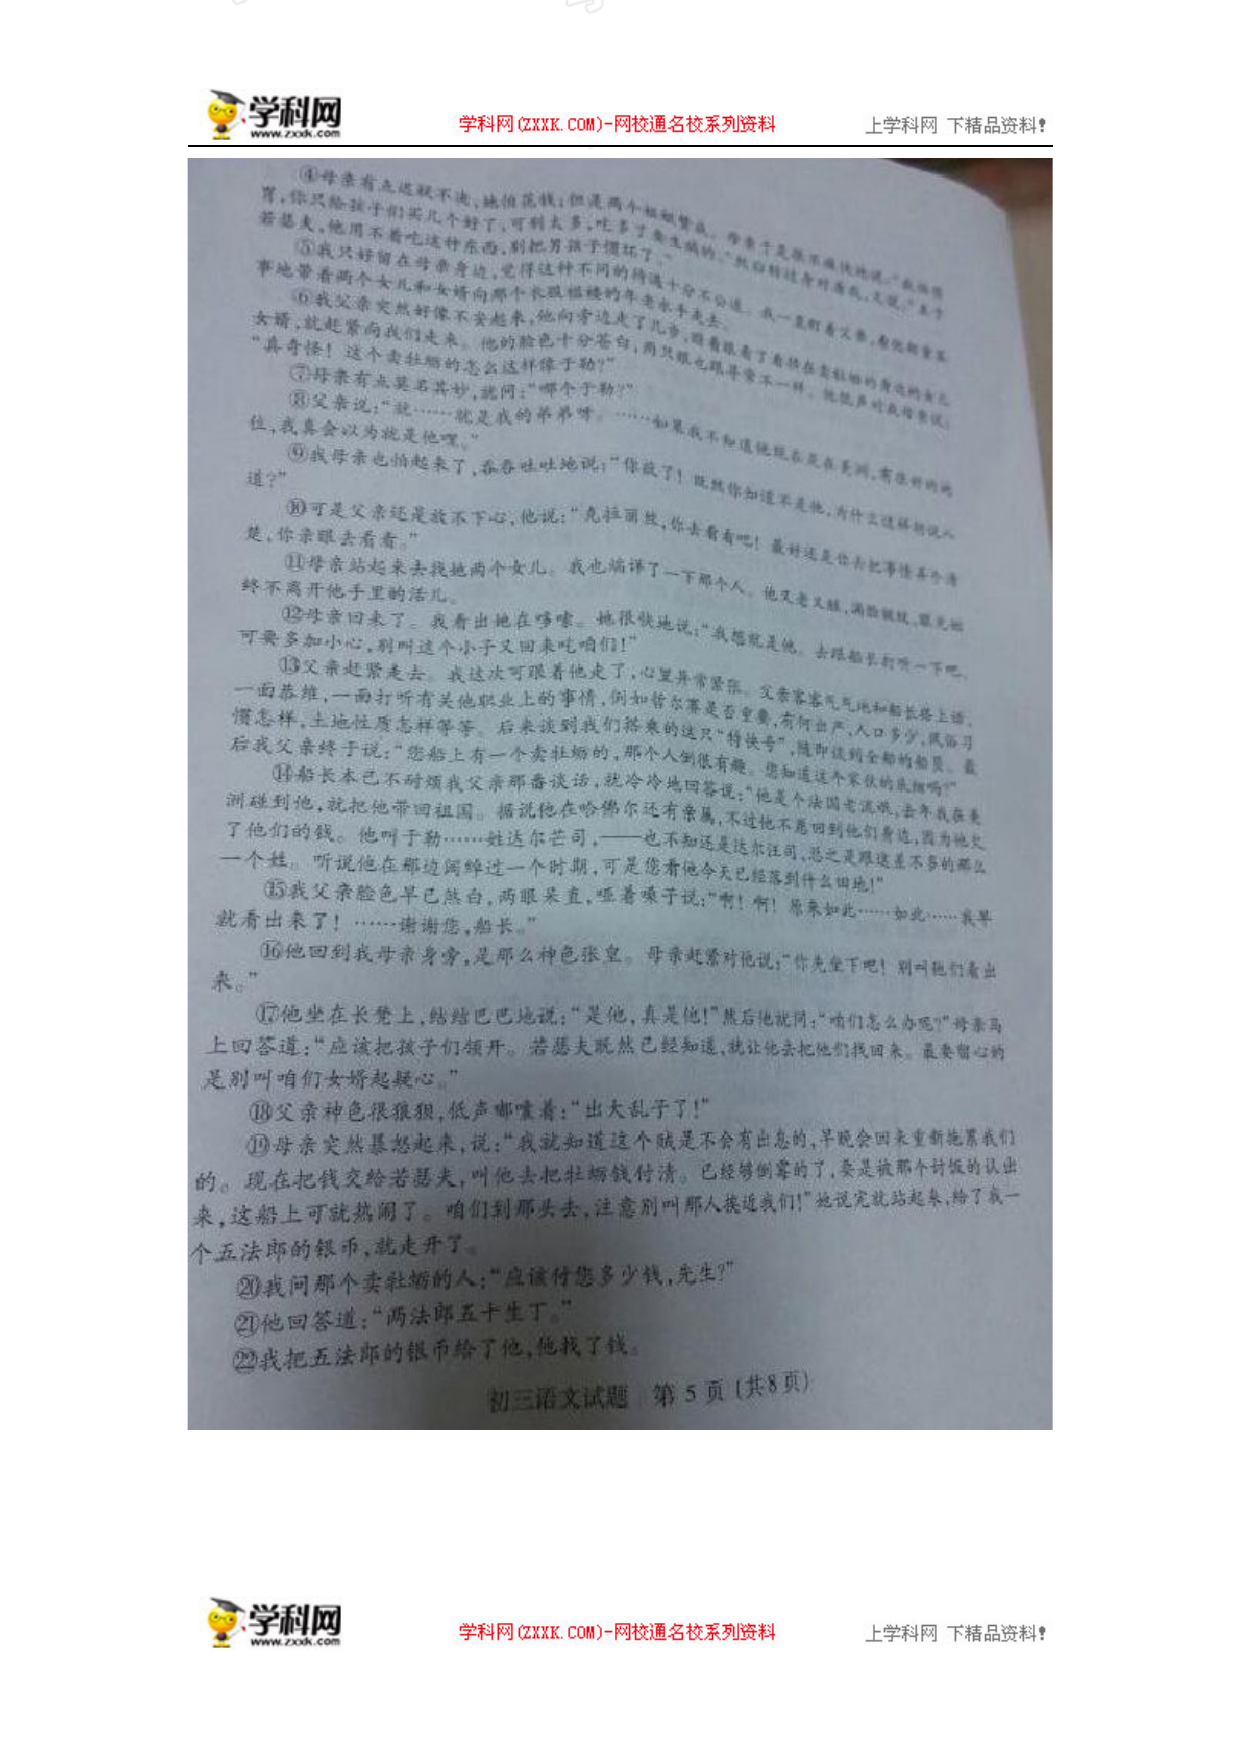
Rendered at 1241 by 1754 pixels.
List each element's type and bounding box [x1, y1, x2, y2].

picture [187, 1596, 1053, 1651]
picture [187, 0, 1053, 1430]
